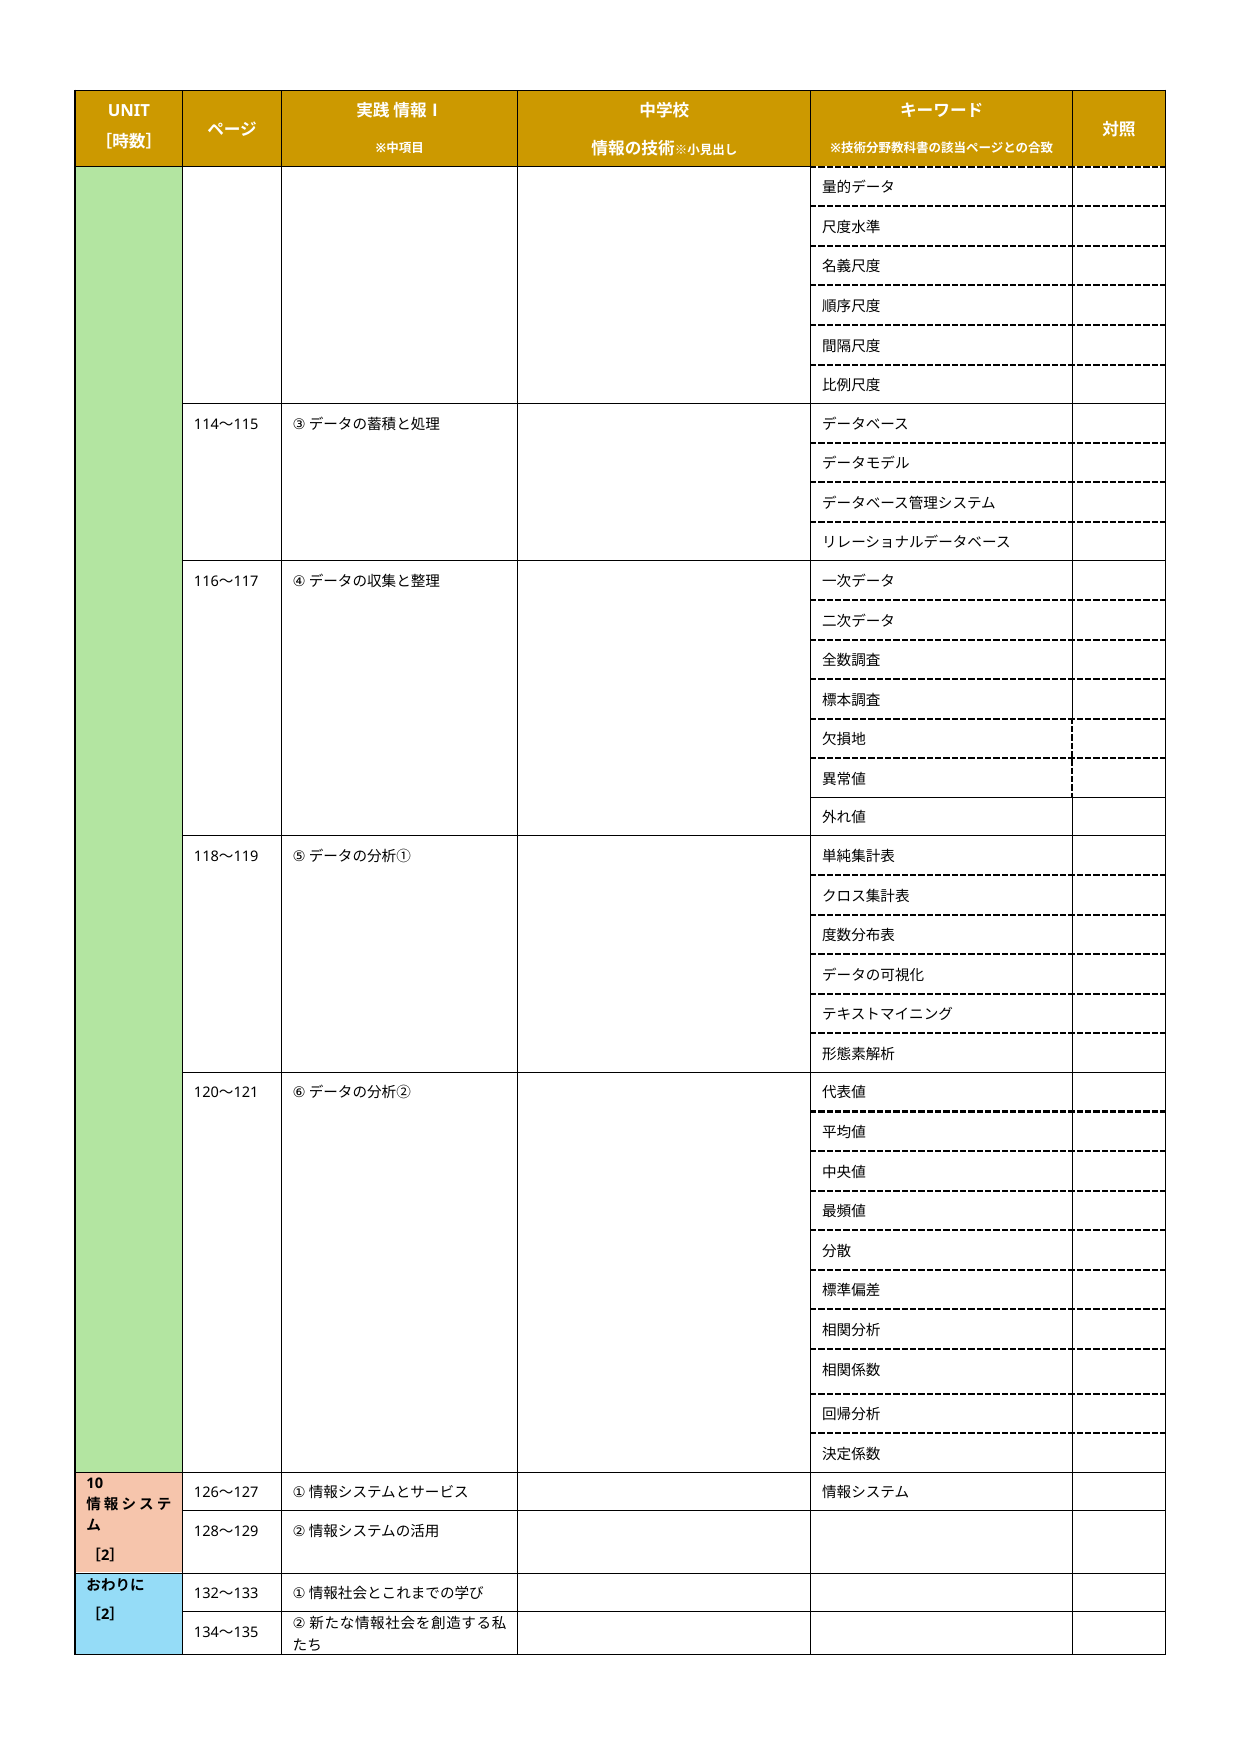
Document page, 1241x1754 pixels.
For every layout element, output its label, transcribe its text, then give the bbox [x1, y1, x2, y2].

table_cell [1073, 874, 1165, 913]
table_cell データベース管理システム [811, 481, 1072, 521]
table_cell 量的データ [811, 166, 1072, 205]
table_cell データベース [811, 404, 1072, 442]
table_cell [518, 1574, 810, 1611]
table_cell 中央値 [811, 1150, 1072, 1189]
table_cell 平均値 [811, 1110, 1072, 1150]
table_cell 相関係数 [811, 1348, 1072, 1393]
table_cell 回帰分析 [811, 1393, 1072, 1432]
table_cell [811, 1574, 1072, 1611]
table_cell [1073, 678, 1165, 718]
table_cell データの可視化 [811, 953, 1072, 993]
table_cell 形態素解析 [811, 1032, 1072, 1072]
table_cell [1073, 639, 1165, 678]
table_cell [1073, 442, 1165, 481]
table_cell ②新たな情報社会を創造する私たち [282, 1612, 517, 1654]
table_cell [1073, 1110, 1165, 1150]
table_header ページ [183, 91, 281, 166]
table_cell [1073, 1190, 1165, 1229]
table_header 対照 [1073, 91, 1165, 166]
table_cell [1073, 481, 1165, 521]
table_cell 情報システム [811, 1473, 1072, 1510]
table_cell [518, 1073, 810, 1472]
table_cell [518, 1473, 810, 1510]
table_cell ③データの蓄積と処理 [282, 404, 517, 560]
table_cell 相関分析 [811, 1308, 1072, 1348]
table_cell [1073, 364, 1165, 403]
table_cell [1073, 284, 1165, 324]
table_cell 126～127 [183, 1473, 281, 1510]
table_cell おわりに ［2］ [76, 1574, 182, 1654]
table_cell 132～133 [183, 1574, 281, 1611]
table_cell [1073, 993, 1165, 1032]
table_cell リレーショナルデータベース [811, 521, 1072, 560]
table_cell [1073, 404, 1165, 442]
table_cell 二次データ [811, 599, 1072, 638]
table_cell 決定係数 [811, 1432, 1072, 1472]
table_cell [1073, 953, 1165, 993]
table_cell 標準偏差 [811, 1269, 1072, 1308]
table_cell 間隔尺度 [811, 324, 1072, 363]
table_cell 順序尺度 [811, 284, 1072, 324]
table_cell 欠損地 [811, 718, 1072, 757]
table_cell 外れ値 [811, 798, 1072, 835]
table_cell [1073, 599, 1165, 638]
table_cell 134～135 [183, 1612, 281, 1654]
table_cell 分散 [811, 1229, 1072, 1269]
table_cell [1072, 757, 1165, 797]
table_cell [1073, 1032, 1165, 1072]
table_cell [1073, 1073, 1165, 1110]
table_cell 全数調査 [811, 639, 1072, 678]
table_cell [1073, 1229, 1165, 1269]
table_cell 10 情報システム ［2］ [76, 1473, 182, 1572]
table_cell 114～115 [183, 404, 281, 560]
table_cell [1073, 836, 1165, 874]
table_cell [518, 836, 810, 1072]
table_cell [1073, 1393, 1165, 1432]
table_cell [1073, 1432, 1165, 1472]
table_cell [1073, 1511, 1165, 1572]
table_cell 116～117 [183, 561, 281, 835]
table_cell [1073, 1348, 1165, 1393]
table_cell [518, 1612, 810, 1654]
table_cell 120～121 [183, 1073, 281, 1472]
table_cell 比例尺度 [811, 364, 1072, 403]
table_cell 度数分布表 [811, 914, 1072, 953]
table_header 中学校 情報の技術※小見出し [518, 91, 810, 166]
table_cell 尺度水準 [811, 205, 1072, 245]
table_cell [1073, 1574, 1165, 1611]
table_cell [1073, 245, 1165, 284]
table_cell 標本調査 [811, 678, 1072, 718]
table_cell [1073, 1473, 1165, 1510]
table_cell [1073, 1612, 1165, 1654]
table_cell ②情報システムの活用 [282, 1511, 517, 1572]
table_cell [1073, 1308, 1165, 1348]
table_cell [1073, 561, 1165, 599]
table_cell 118～119 [183, 836, 281, 1072]
table_cell 最頻値 [811, 1190, 1072, 1229]
table_cell 一次データ [811, 561, 1072, 599]
table_cell [1073, 166, 1165, 205]
table_cell 128～129 [183, 1511, 281, 1572]
table_cell 名義尺度 [811, 245, 1072, 284]
table_cell [1073, 205, 1165, 245]
table_header キーワード ※技術分野教科書の該当ページとの合致 [811, 91, 1072, 166]
table_cell [1073, 521, 1165, 560]
table_cell [518, 1511, 810, 1572]
table_cell ①情報社会とこれまでの学び [282, 1574, 517, 1611]
table_cell ④データの収集と整理 [282, 561, 517, 835]
table_cell クロス集計表 [811, 874, 1072, 913]
table_cell 異常値 [811, 757, 1072, 797]
table_cell [811, 1612, 1072, 1654]
table_cell [1072, 718, 1165, 757]
table_header 実践 情報Ⅰ ※中項目 [282, 91, 517, 166]
table_cell [1073, 1150, 1165, 1189]
table_cell 単純集計表 [811, 836, 1072, 874]
table_cell [1073, 1269, 1165, 1308]
table_cell [518, 404, 810, 560]
table_cell ⑤データの分析① [282, 836, 517, 1072]
table_cell テキストマイニング [811, 993, 1072, 1032]
table_cell [811, 1511, 1072, 1572]
table_header UNIT ［時数］ [76, 91, 182, 166]
table_cell [1073, 914, 1165, 953]
table_cell [518, 561, 810, 835]
table_cell データモデル [811, 442, 1072, 481]
table_cell ⑥データの分析② [282, 1073, 517, 1472]
table_cell [1073, 324, 1165, 363]
table_cell 代表値 [811, 1073, 1072, 1110]
table_cell [1073, 798, 1165, 835]
table_cell ①情報システムとサービス [282, 1473, 517, 1510]
